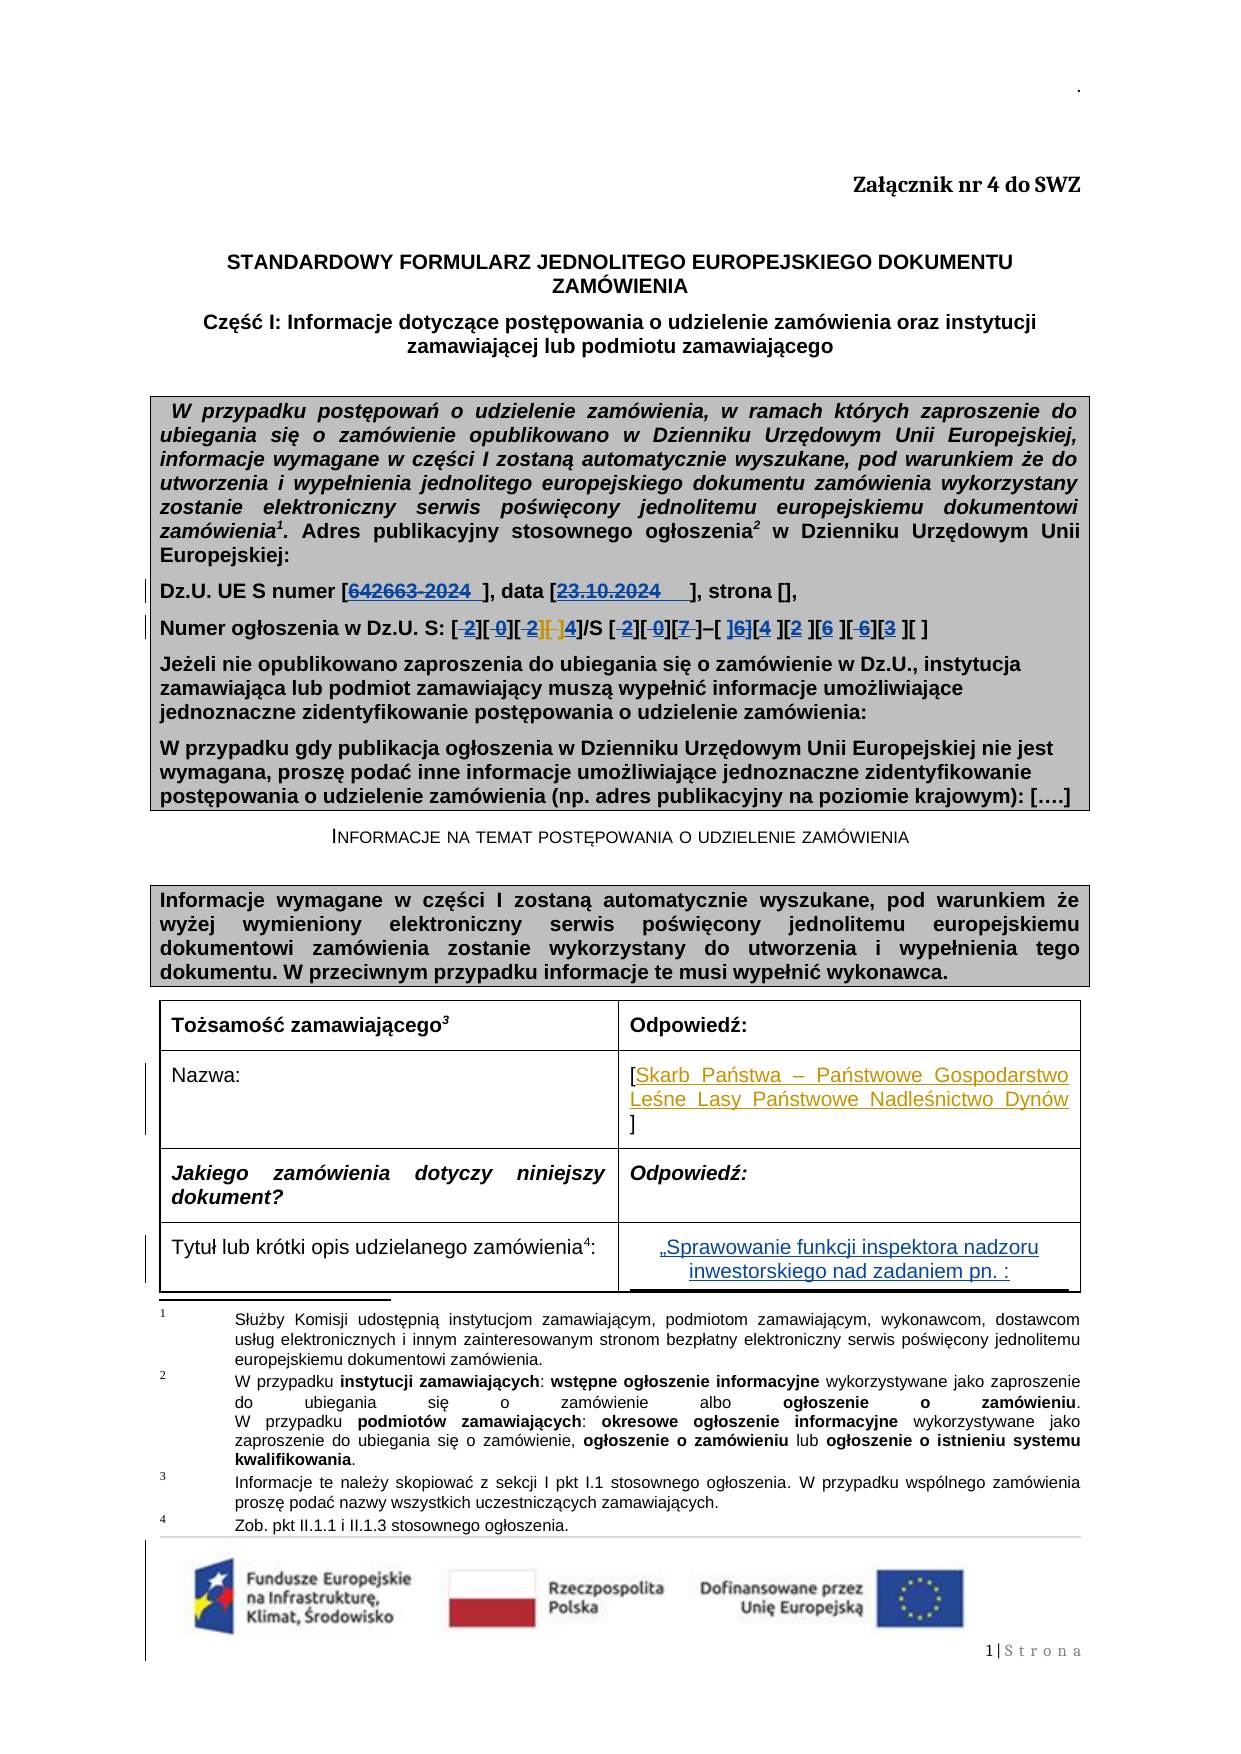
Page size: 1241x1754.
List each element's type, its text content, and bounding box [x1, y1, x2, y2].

table_header Odpowiedź: [619, 1001, 1080, 1050]
text W przypadku gdy publikacja ogłoszenia w Dzienniku Urzędowym Unii Europejskiej nie jest wymagana, proszę podać inne informacje umożliwiające jednoznaczne zidentyfikowanie postępowania o udzielenie zamówienia (np. adres publikacyjny na poziomie krajowym): [….] [151, 733, 1089, 810]
table_header Tożsamość zamawiającego [161, 1001, 618, 1050]
table_cell [619, 1223, 1080, 1291]
text Standardowy formularz jednolitego europejskiego dokumentu zamówienia [159, 250, 1081, 298]
text Załącznik nr 4 do SWZ [159, 172, 1081, 198]
table_cell Nazwa: [161, 1051, 618, 1148]
text Część I: Informacje dotyczące postępowania o udzielenie zamówienia oraz instytucji zamawiającej lub podmiotu zamawiającego [159, 310, 1081, 358]
text Numer ogłoszenia w Dz.U. S: [][][]/S [][][]–[ [ ][ ][ ][][ ][ ] [151, 612, 1089, 639]
text Dz.U. UE S numer [], data [], strona [], [151, 576, 1089, 603]
text Jeżeli nie opublikowano zaproszenia do ubiegania się o zamówienie w Dz.U., instytucja zamawiająca lub podmiot zamawiający muszą wypełnić informacje umożliwiające jednoznaczne zidentyfikowanie postępowania o udzielenie zamówienia: [151, 649, 1089, 724]
text W przypadku postępowań o udzielenie zamówienia, w ramach których zaproszenie do ubiegania się o zamówienie opublikowano w Dzienniku Urzędowym Unii Europejskiej, informacje wymagane w części I zostaną automatycznie wyszukane, pod warunkiem że do utworzenia i wypełnienia jednolitego europejskiego dokumentu zamówienia wykorzystany zostanie elektroniczny serwis poświęcony jednolitemu europejskiemu dokumentowi zamówienia. Adres publikacyjny stosownego ogłoszenia w Dzienniku Urzędowym Unii Europejskiej: [151, 397, 1089, 566]
table_cell Tytuł lub krótki opis udzielanego zamówienia: [161, 1223, 618, 1291]
table_cell Jakiego zamówienia dotyczy niniejszy dokument? [161, 1149, 618, 1222]
text Informacje wymagane w części I zostaną automatycznie wyszukane, pod warunkiem że wyżej wymieniony elektroniczny serwis poświęcony jednolitemu europejskiemu dokumentowi zamówienia zostanie wykorzystany do utworzenia i wypełnienia tego dokumentu. W przeciwnym przypadku informacje te musi wypełnić wykonawca. [151, 886, 1089, 986]
table_cell Odpowiedź: [619, 1149, 1080, 1222]
text Informacje na temat postępowania o udzielenie zamówienia [159, 824, 1081, 848]
picture [177, 1539, 987, 1657]
table_cell [] [619, 1051, 1080, 1148]
